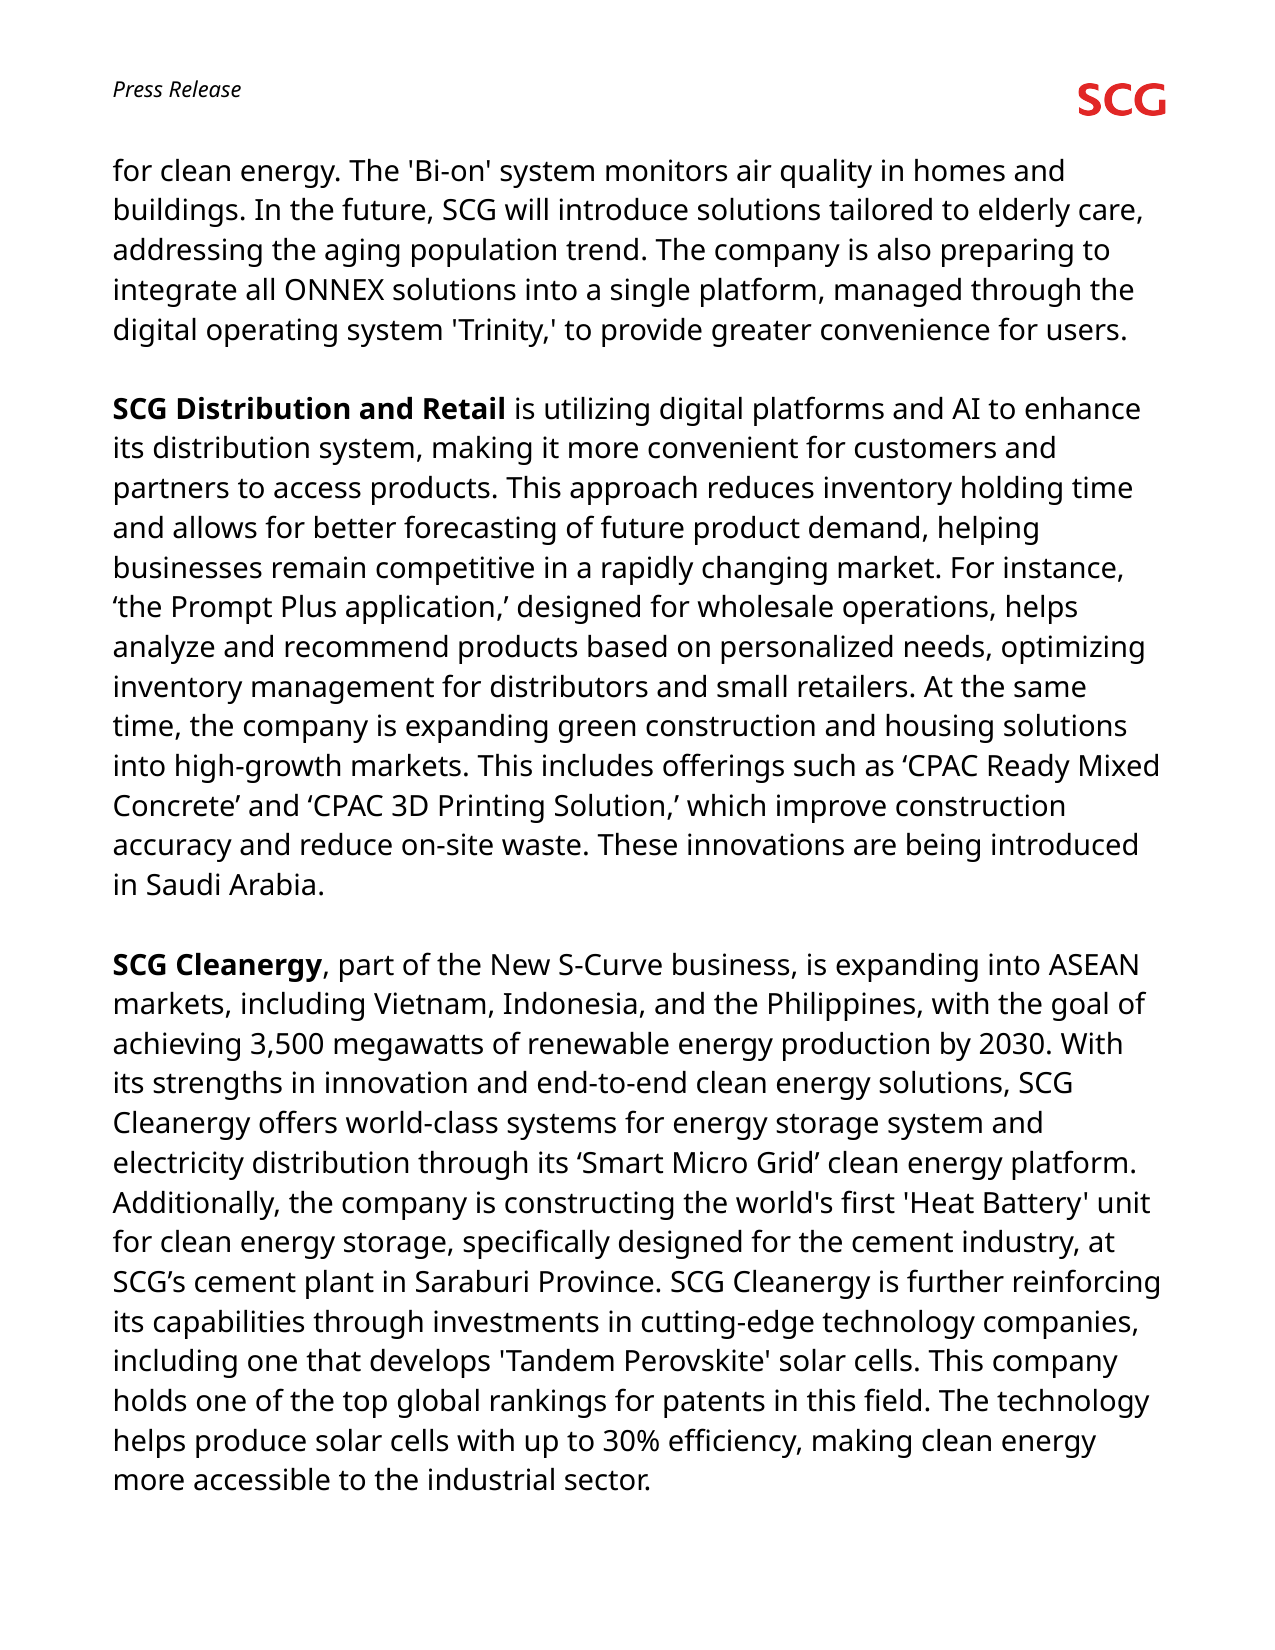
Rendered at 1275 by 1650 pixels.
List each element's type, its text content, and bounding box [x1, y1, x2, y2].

text SCG Cleanergy, part of the New S-Curve business, is expanding into ASEAN markets, including Vietnam, Indonesia, and the Philippines, with the goal of achieving 3,500 megawatts of renewable energy production by 2030. With its strengths in innovation and end-to-end clean energy solutions, SCG Cleanergy offers world-class systems for energy storage system and electricity distribution through its ‘Smart Micro Grid’ clean energy platform. Additionally, the company is constructing the world's first 'Heat Battery' unit for clean energy storage, specifically designed for the cement industry, at SCG’s cement plant in Saraburi Province. SCG Cleanergy is further reinforcing its capabilities through investments in cutting-edge technology companies, including one that develops 'Tandem Perovskite' solar cells. This company holds one of the top global rankings for patents in this field. The technology helps produce solar cells with up to 30% efficiency, making clean energy more accessible to the industrial sector. [112, 944, 1162, 1499]
text SCG Distribution and Retail is utilizing digital platforms and AI to enhance its distribution system, making it more convenient for customers and partners to access products. This approach reduces inventory holding time and allows for better forecasting of future product demand, helping businesses remain competitive in a rapidly changing market. For instance, ‘the Prompt Plus application,’ designed for wholesale operations, helps analyze and recommend products based on personalized needs, optimizing inventory management for distributors and small retailers. At the same time, the company is expanding green construction and housing solutions into high-growth markets. This includes offerings such as ‘CPAC Ready Mixed Concrete’ and ‘CPAC 3D Printing Solution,’ which improve construction accuracy and reduce on-site waste. These innovations are being introduced in Saudi Arabia. [112, 388, 1162, 904]
picture [1078, 83, 1166, 116]
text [112, 150, 1162, 348]
